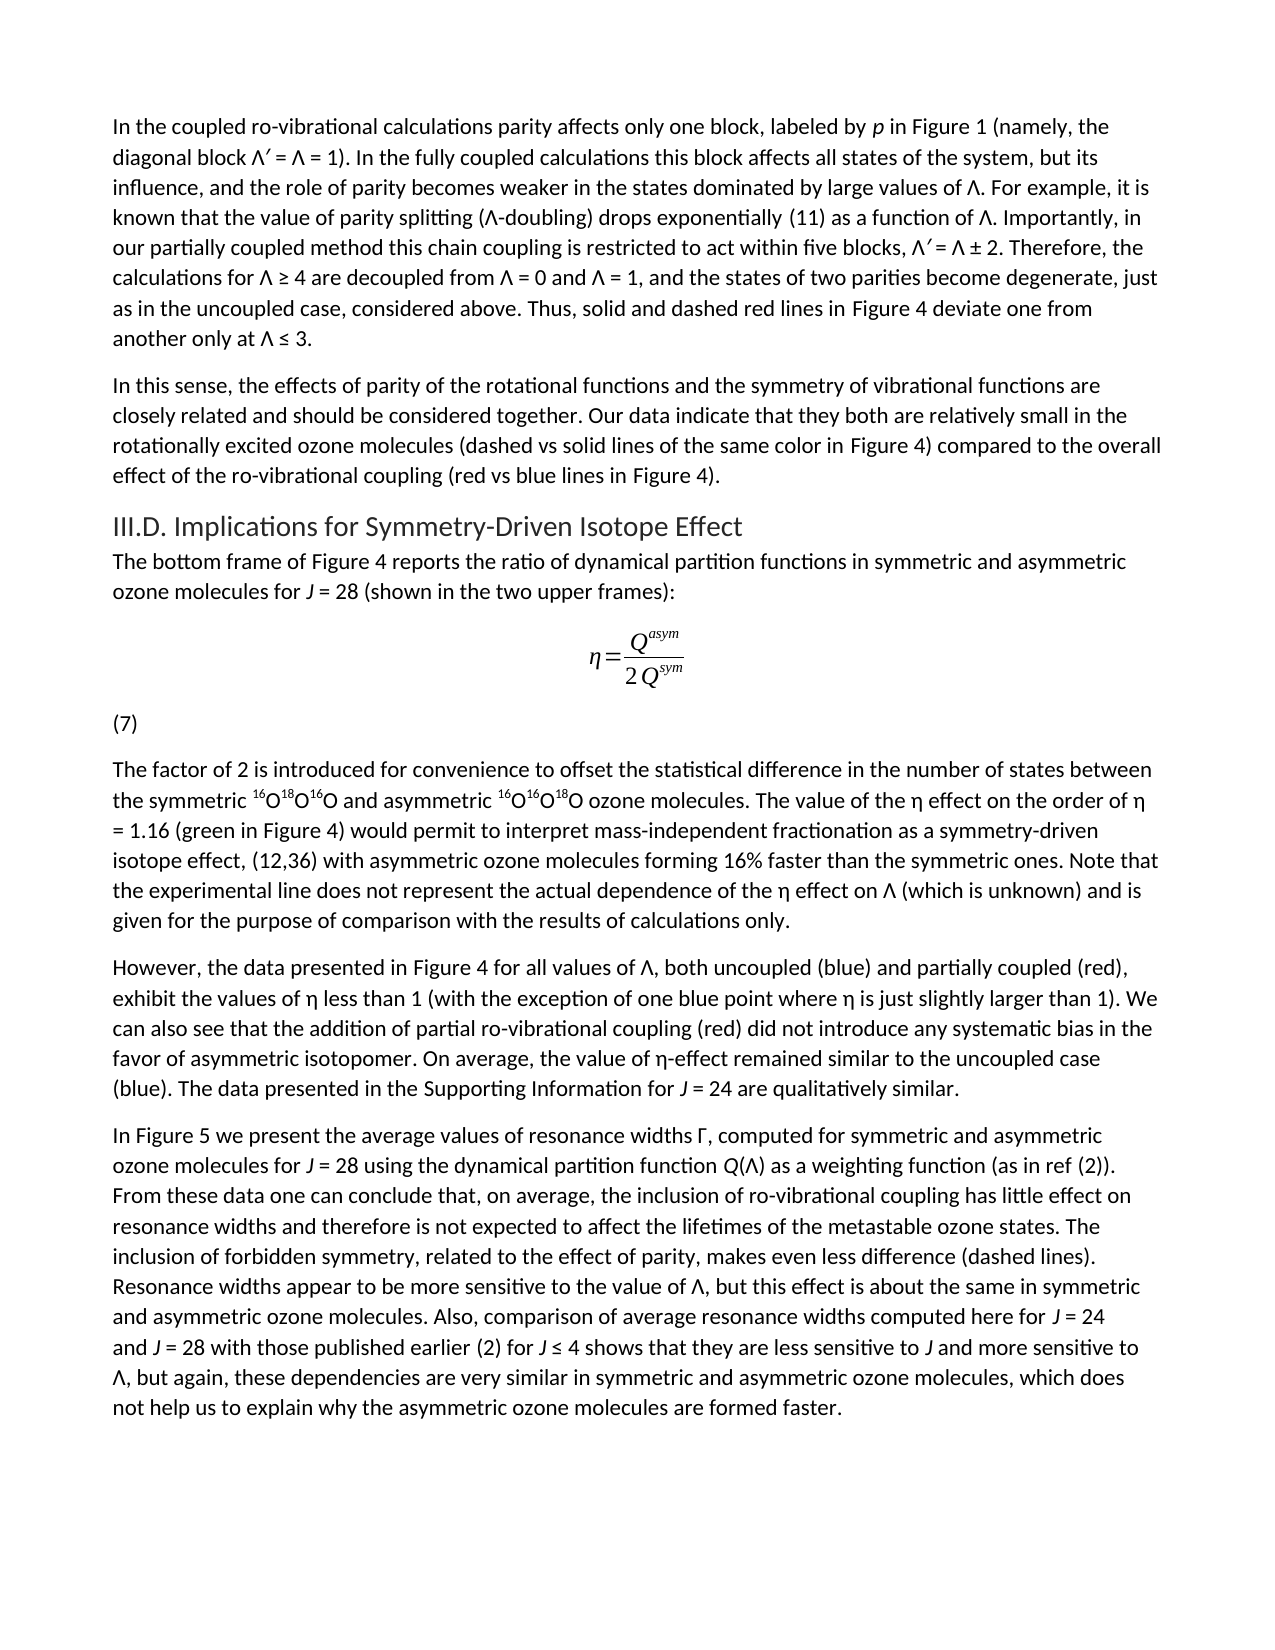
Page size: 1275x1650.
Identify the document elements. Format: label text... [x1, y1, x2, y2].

subtitle III.D. Implications for Symmetry-Driven Isotope Effect [112, 508, 1162, 544]
text However, the data presented in Figure 4 for all values of Λ, both uncoupled (blue) and partially coupled (red), exhibit the values of η less than 1 (with the exception of one blue point where η is just slightly larger than 1). We can also see that the addition of partial ro-vibrational coupling (red) did not introduce any systematic bias in the favor of asymmetric isotopomer. On average, the value of η-effect remained similar to the uncoupled case (blue). The data presented in the Supporting Information for J = 24 are qualitatively similar. [112, 953, 1162, 1102]
text The factor of 2 is introduced for convenience to offset the statistical difference in the number of states between the symmetric 16O18O16O and asymmetric 16O16O18O ozone molecules. The value of the η effect on the order of η = 1.16 (green in Figure 4) would permit to interpret mass-independent fractionation as a symmetry-driven isotope effect, (12,36) with asymmetric ozone molecules forming 16% faster than the symmetric ones. Note that the experimental line does not represent the actual dependence of the η effect on Λ (which is unknown) and is given for the purpose of comparison with the results of calculations only. [112, 756, 1162, 935]
text (7) [112, 709, 1162, 737]
text In this sense, the effects of parity of the rotational functions and the symmetry of vibrational functions are closely related and should be considered together. Our data indicate that they both are relatively small in the rotationally excited ozone molecules (dashed vs solid lines of the same color in Figure 4) compared to the overall effect of the ro-vibrational coupling (red vs blue lines in Figure 4). [112, 371, 1162, 489]
text The bottom frame of Figure 4 reports the ratio of dynamical partition functions in symmetric and asymmetric ozone molecules for J = 28 (shown in the two upper frames): [112, 547, 1162, 605]
text In the coupled ro-vibrational calculations parity affects only one block, labeled by p in Figure 1 (namely, the diagonal block Λ′ = Λ = 1). In the fully coupled calculations this block affects all states of the system, but its influence, and the role of parity becomes weaker in the states dominated by large values of Λ. For example, it is known that the value of parity splitting (Λ-doubling) drops exponentially (11) as a function of Λ. Importantly, in our partially coupled method this chain coupling is restricted to act within five blocks, Λ′ = Λ ± 2. Therefore, the calculations for Λ ≥ 4 are decoupled from Λ = 0 and Λ = 1, and the states of two parities become degenerate, just as in the uncoupled case, considered above. Thus, solid and dashed red lines in Figure 4 deviate one from another only at Λ ≤ 3. [112, 112, 1162, 352]
text In Figure 5 we present the average values of resonance widths Γ, computed for symmetric and asymmetric ozone molecules for J = 28 using the dynamical partition function Q(Λ) as a weighting function (as in ref (2)). From these data one can conclude that, on average, the inclusion of ro-vibrational coupling has little effect on resonance widths and therefore is not expected to affect the lifetimes of the metastable ozone states. The inclusion of forbidden symmetry, related to the effect of parity, makes even less difference (dashed lines). Resonance widths appear to be more sensitive to the value of Λ, but this effect is about the same in symmetric and asymmetric ozone molecules. Also, comparison of average resonance widths computed here for J = 24 and J = 28 with those published earlier (2) for J ≤ 4 shows that they are less sensitive to J and more sensitive to Λ, but again, these dependencies are very similar in symmetric and asymmetric ozone molecules, which does not help us to explain why the asymmetric ozone molecules are formed faster. [112, 1121, 1162, 1421]
